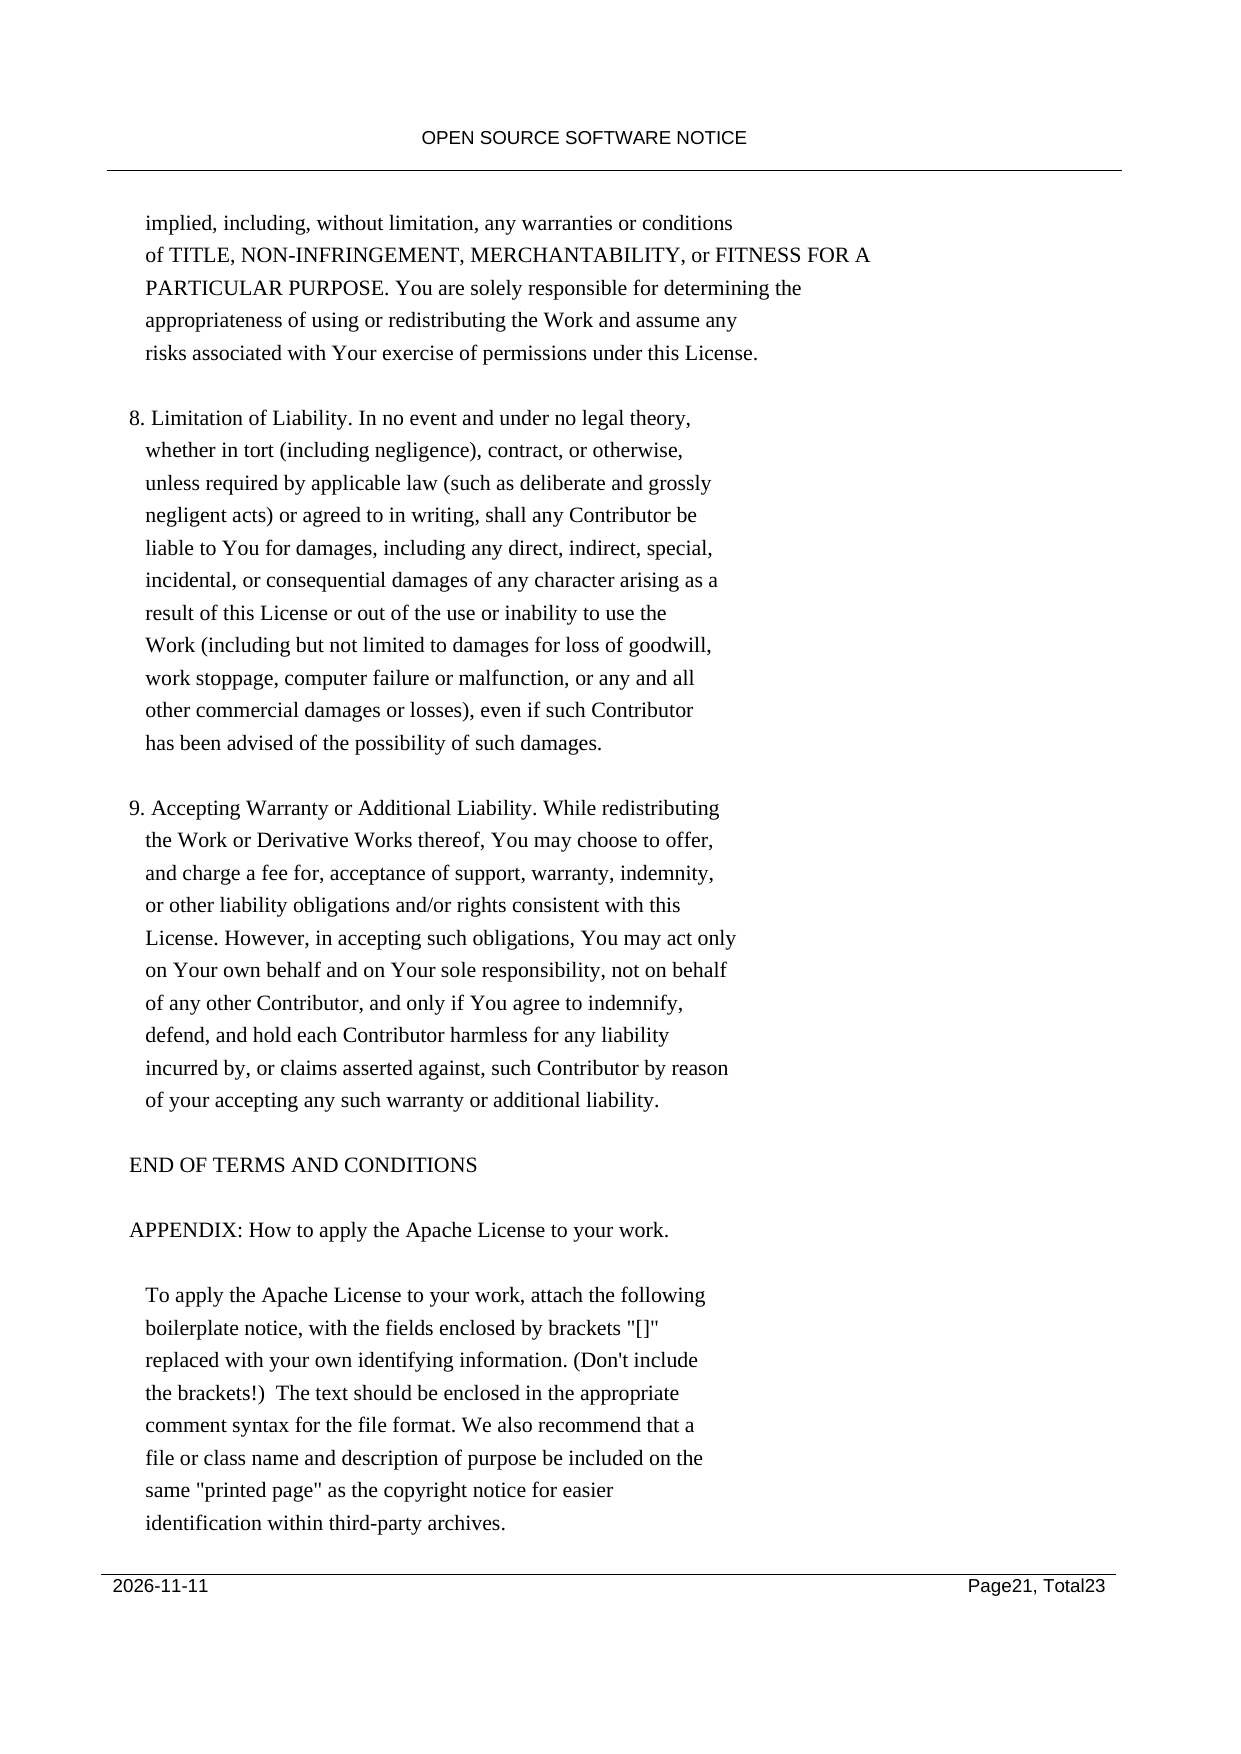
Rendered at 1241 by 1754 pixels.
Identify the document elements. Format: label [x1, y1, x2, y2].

text [112, 206, 1128, 1539]
